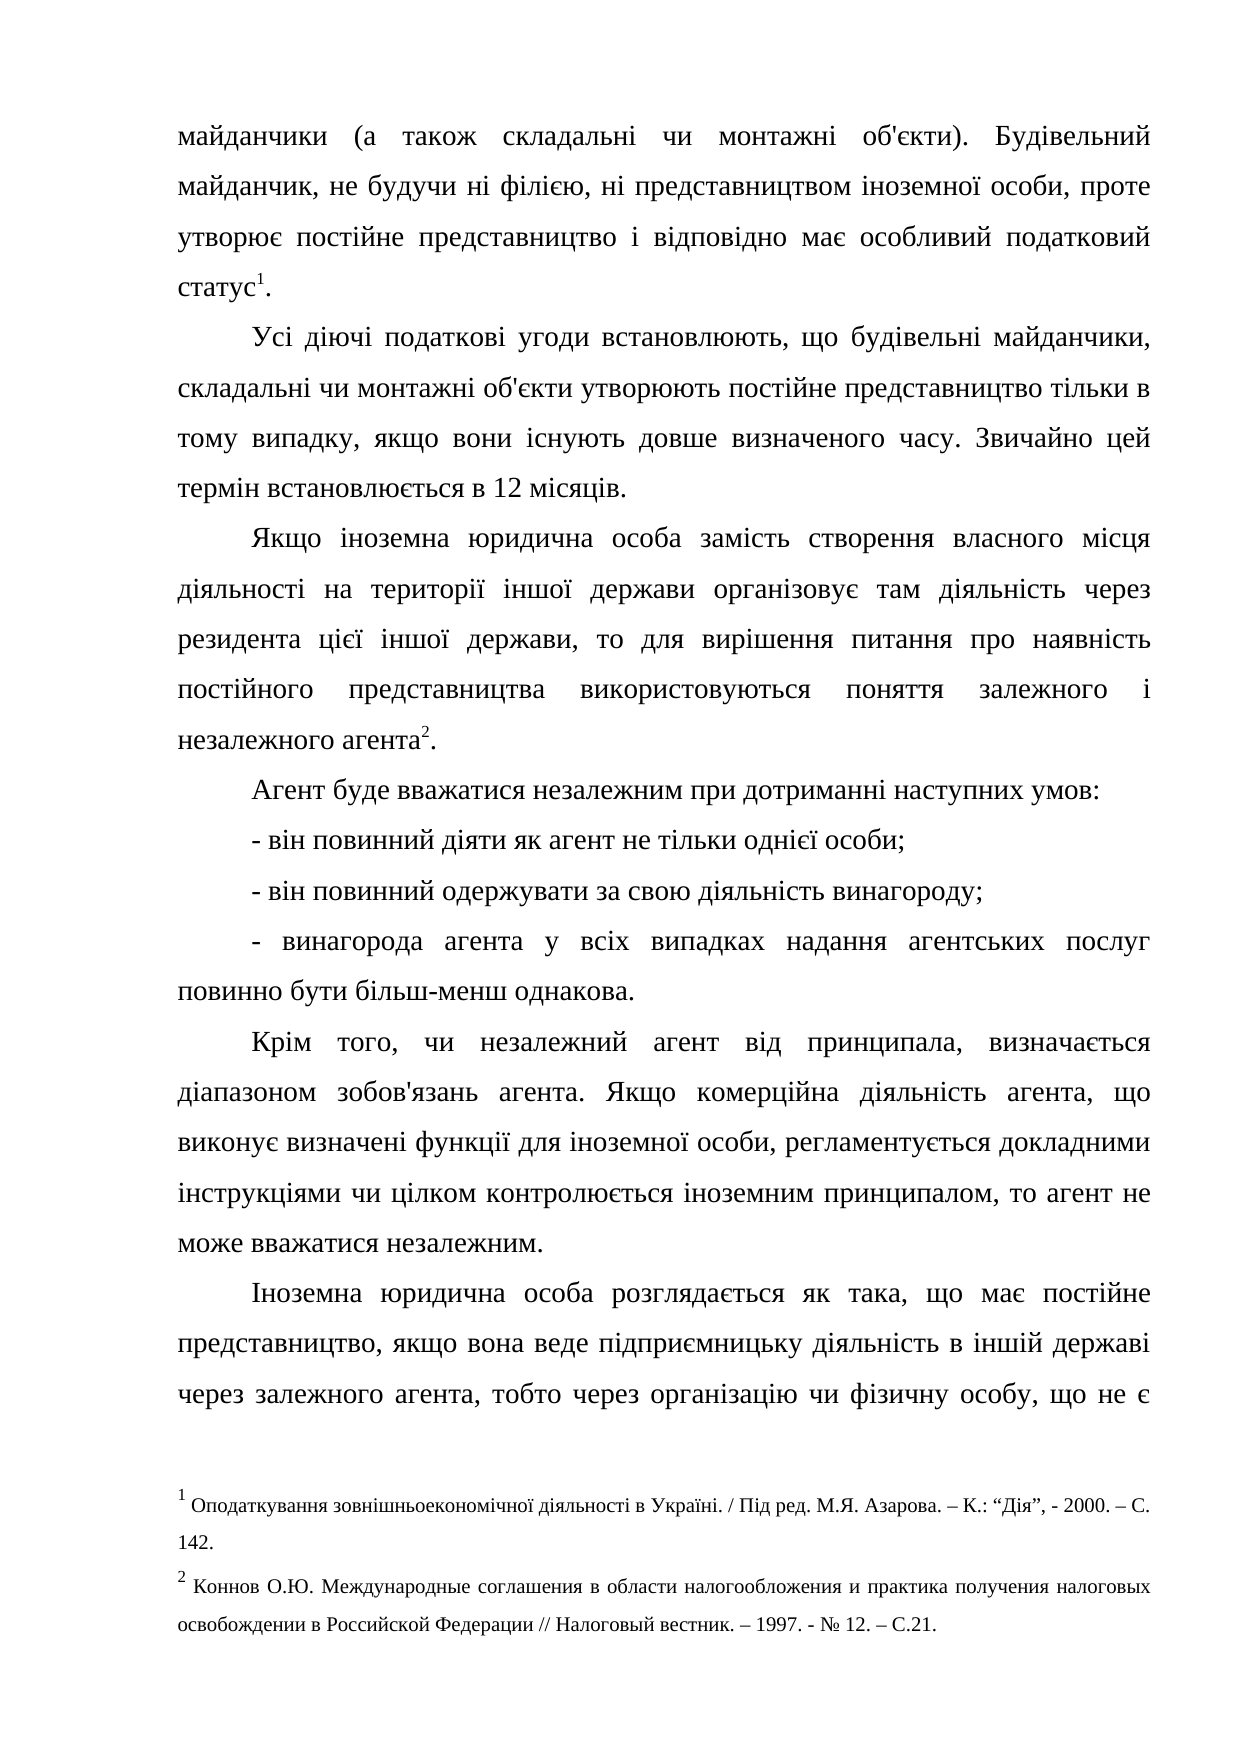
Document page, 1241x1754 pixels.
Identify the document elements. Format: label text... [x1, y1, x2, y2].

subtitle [177, 118, 1152, 303]
text Крім того, чи незалежний агент від принципала, визначається діапазоном зобов'язань агента. Якщо комерційна діяльність агента, що виконує визначені функції для іноземної особи, регламентується докладними інструкціями чи цілком контролюється іноземним принципалом, то агент не може вважатися незалежним. [177, 1024, 1152, 1258]
text - винагорода агента у всіх випадках надання агентських послуг повинно бути більш-менш однакова. [177, 923, 1152, 1007]
text - він повинний одержувати за свою діяльність винагороду; [177, 873, 1152, 906]
text Якщо іноземна юридична особа замість створення власного місця діяльності на території іншої держави організовує там діяльність через резидента цієї іншої держави, то для вирішення питання про наявність постійного представництва використовуються поняття залежного і незалежного агента. [177, 521, 1152, 755]
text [177, 1275, 1152, 1409]
text Агент буде вважатися незалежним при дотриманні наступних умов: [177, 772, 1152, 806]
text - він повинний діяти як агент не тільки однієї особи; [177, 822, 1152, 856]
text Усі діючі податкові угоди встановлюють, що будівельні майданчики, складальні чи монтажні об'єкти утворюють постійне представництво тільки в тому випадку, якщо вони існують довше визначеного часу. Звичайно цей термін встановлюється в 12 місяців. [177, 319, 1152, 504]
